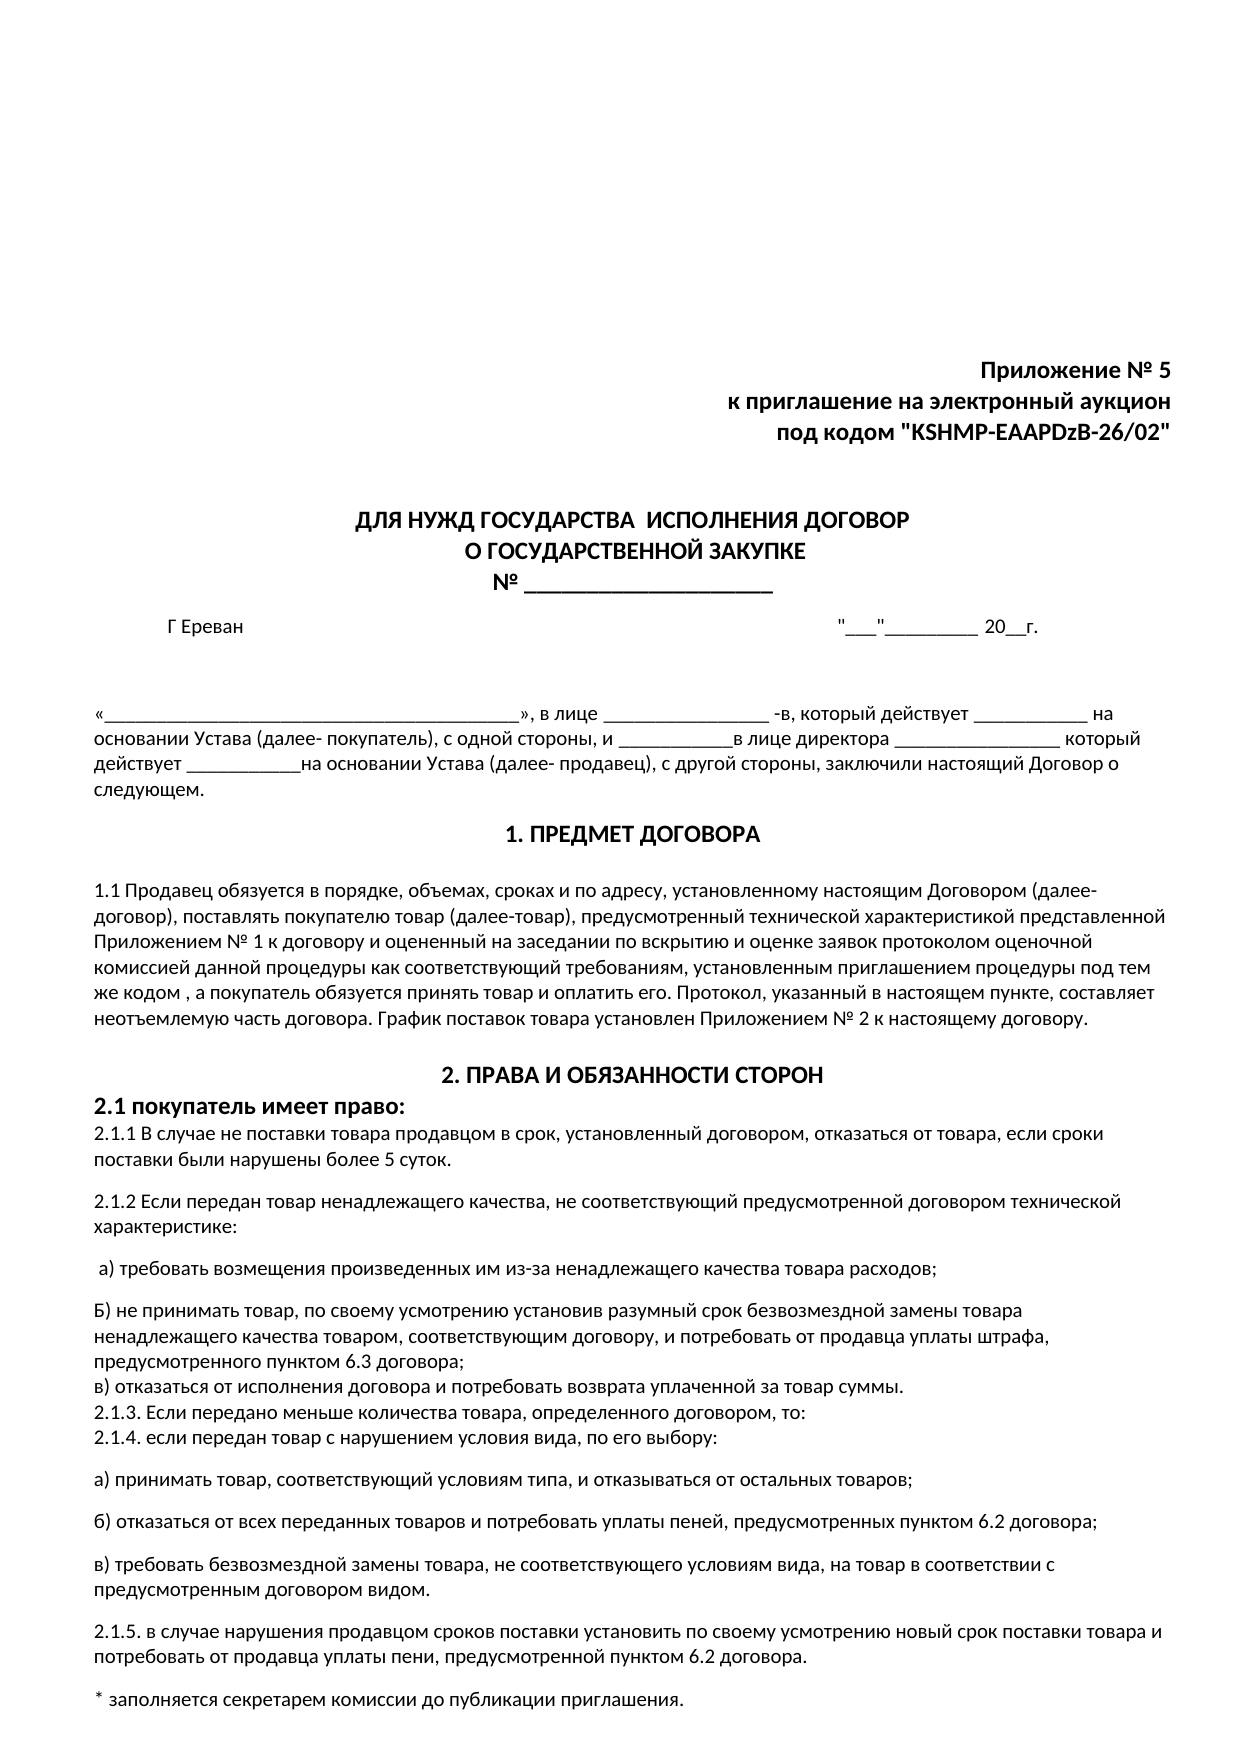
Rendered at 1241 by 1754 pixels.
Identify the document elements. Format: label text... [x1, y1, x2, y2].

text 2.1.3. Если передано меньше количества товара, определенного договором, то: [94, 1399, 1171, 1424]
list Б) не принимать товар, по своему усмотрению установив разумный срок безвозмездной замены товара ненадлежащего качества товаром, соответствующим договору, и потребовать от продавца уплаты штрафа, предусмотренного пунктом 6.3 договора; [94, 1297, 1171, 1374]
text ДЛЯ НУЖД ГОСУДАРСТВА ИСПОЛНЕНИЯ ДОГОВОР [94, 505, 1171, 535]
text О ГОСУДАРСТВЕННОЙ ЗАКУПКЕ [94, 535, 1171, 566]
text «________________________________________», в лице ________________ -в, который действует ___________ на основании Устава (далее- покупатель), с одной стороны, и ___________в лице директора ________________ который действует ___________на основании Устава (далее- продавец), с другой стороны, заключили настоящий Договор о следующем. [94, 700, 1171, 801]
list а) требовать возмещения произведенных им из-за ненадлежащего качества товара расходов; [94, 1255, 1171, 1281]
text Приложение № 5 [94, 354, 1171, 385]
text к приглашение на электронный аукцион [94, 385, 1171, 416]
text 2.1 покупатель имеет право: [94, 1090, 1171, 1120]
text 1. ПРЕДМЕТ ДОГОВОРА [94, 818, 1171, 848]
text под кодом "KSHMP-EAAPDzB-26/02" [94, 416, 1171, 446]
text № ____________________ [94, 566, 1171, 596]
list в) требовать безвозмездной замены товара, не соответствующего условиям вида, на товар в соответствии с предусмотренным договором видом. [94, 1551, 1171, 1602]
list а) принимать товар, соответствующий условиям типа, и отказываться от остальных товаров; [94, 1467, 1171, 1492]
list 2.1.5. в случае нарушения продавцом сроков поставки установить по своему усмотрению новый срок поставки товара и потребовать от продавца уплаты пени, предусмотренной пунктом 6.2 договора. [94, 1618, 1171, 1669]
list б) отказаться от всех переданных товаров и потребовать уплаты пеней, предусмотренных пунктом 6.2 договора; [94, 1509, 1171, 1534]
table_header Г Ереван [83, 613, 566, 655]
list 2. ПРАВА И ОБЯЗАННОСТИ СТОРОН [94, 1059, 1171, 1090]
list 2.1.2 Если передан товар ненадлежащего качества, не соответствующий предусмотренной договором технической характеристике: [94, 1188, 1171, 1239]
list 2.1.1 В случае не поставки товара продавцом в срок, установленный договором, отказаться от товара, если сроки поставки были нарушены более 5 суток. [94, 1120, 1171, 1171]
table_header "___"_________ 20__г. [566, 613, 1050, 655]
text в) отказаться от исполнения договора и потребовать возврата уплаченной за товар суммы. [94, 1374, 1171, 1399]
text 1.1 Продавец обязуется в порядке, объемах, сроках и по адресу, установленному настоящим Договором (далее-договор), поставлять покупателю товар (далее-товар), предусмотренный технической характеристикой представленной Приложением № 1 к договору и оцененный на заседании по вскрытию и оценке заявок протоколом оценочной комиссией данной процедуры как соответствующий требованиям, установленным приглашением процедуры под тем же кодом , а покупатель обязуется принять товар и оплатить его. Протокол, указанный в настоящем пункте, составляет неотъемлемую часть договора. График поставок товара установлен Приложением № 2 к настоящему договору. [94, 878, 1171, 1030]
list 2.1.4. если передан товар с нарушением условия вида, по его выбору: [94, 1424, 1171, 1450]
text * заполняется секретарем комиссии до публикации приглашения. [94, 1686, 1171, 1711]
